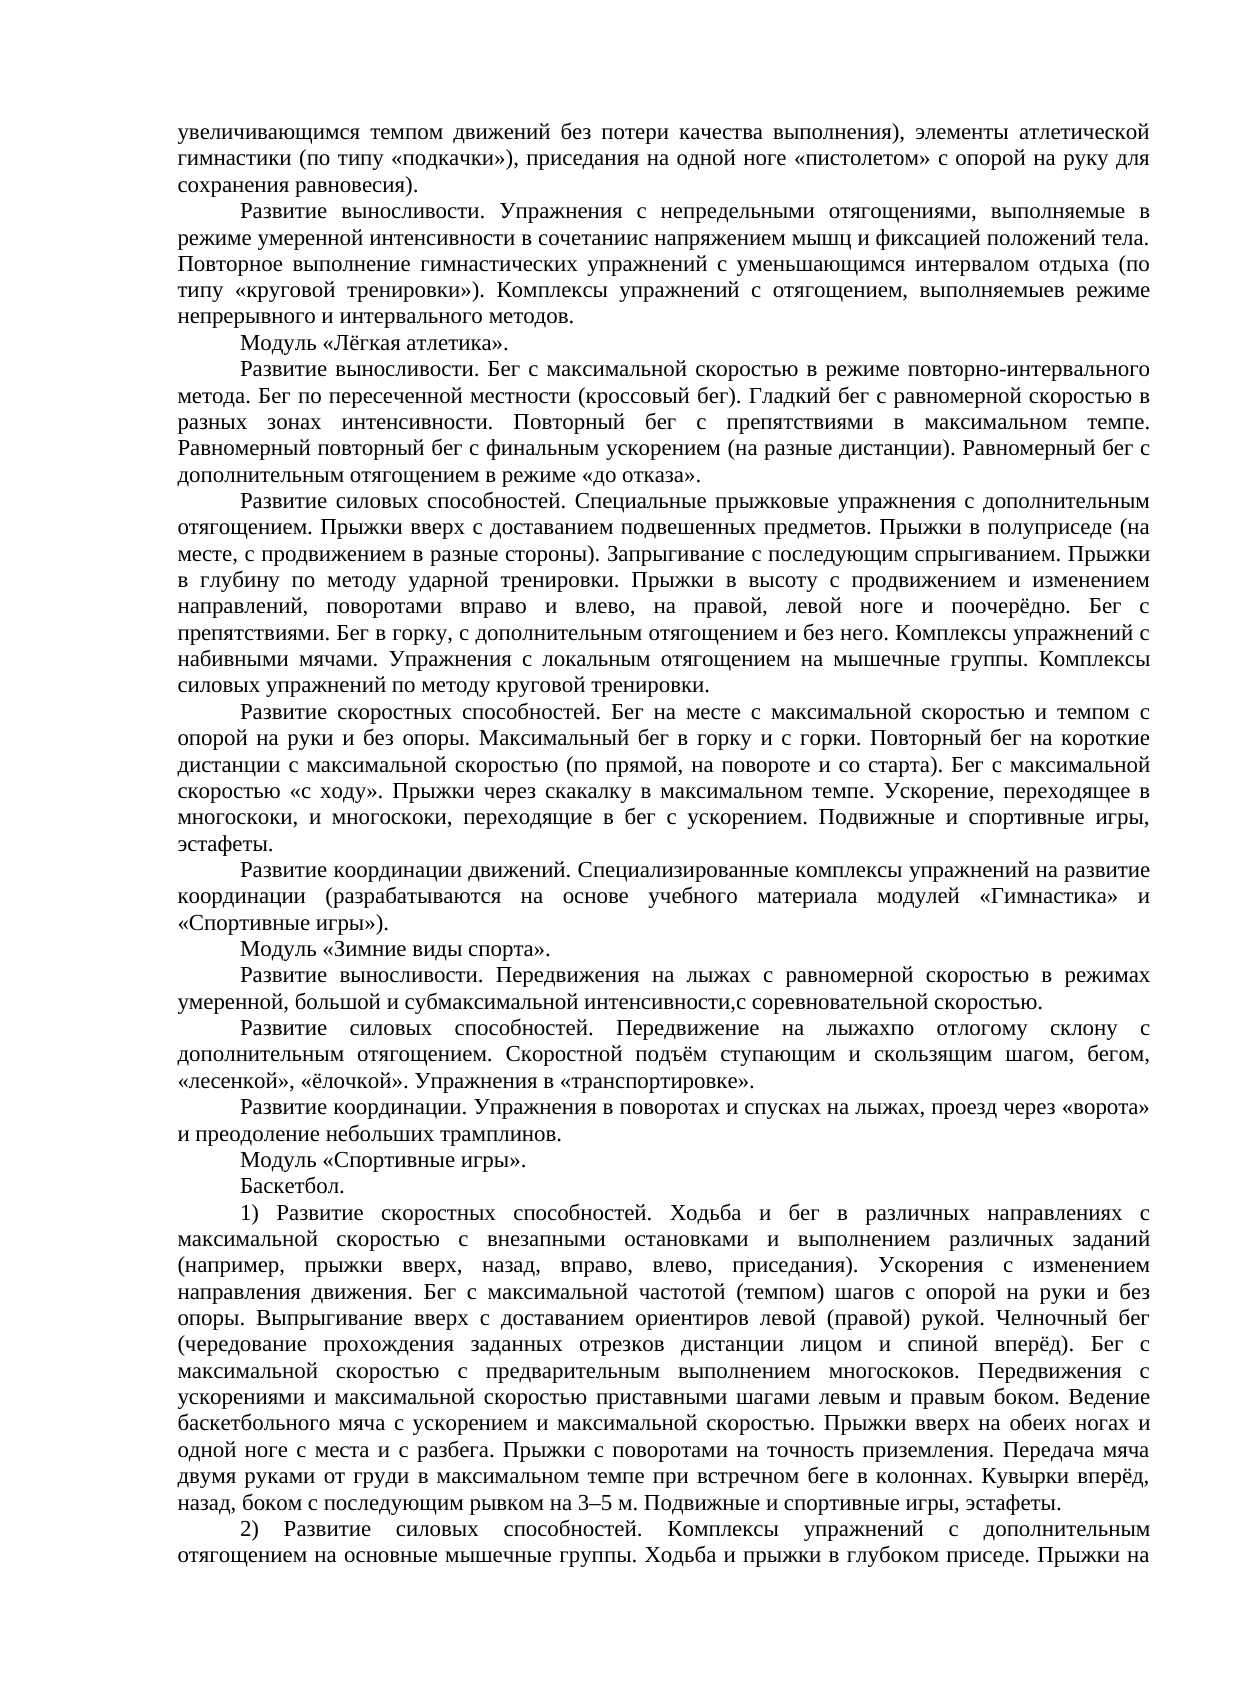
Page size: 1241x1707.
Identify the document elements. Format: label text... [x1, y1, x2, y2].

text Модуль «Лёгкая атлетика». [177, 329, 1152, 355]
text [177, 118, 1152, 197]
text Развитие скоростных способностей. Бег на месте с максимальной скоростью и темпом с опорой на руки и без опоры. Максимальный бег в горку и с горки. Повторный бег на короткие дистанции с максимальной скоростью (по прямой, на повороте и со старта). Бег с максимальной скоростью «с ходу». Прыжки через скакалку в максимальном темпе. Ускорение, переходящее в многоскоки, и многоскоки, переходящие в бег с ускорением. Подвижные и спортивные игры, эстафеты. [177, 698, 1152, 856]
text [177, 1515, 1152, 1568]
text Модуль «Спортивные игры». [177, 1146, 1152, 1172]
text Развитие выносливости. Упражнения с непредельными отягощениями, выполняемые в режиме умеренной интенсивности в сочетаниис напряжением мышц и фиксацией положений тела. Повторное выполнение гимнастических упражнений с уменьшающимся интервалом отдыха (по типу «круговой тренировки»). Комплексы упражнений с отягощением, выполняемыев режиме непрерывного и интервального методов. [177, 197, 1152, 329]
text Развитие силовых способностей. Передвижение на лыжахпо отлогому склону с дополнительным отягощением. Скоростной подъём ступающим и скользящим шагом, бегом, «лесенкой», «ёлочкой». Упражнения в «транспортировке». [177, 1014, 1152, 1093]
text 1) Развитие скоростных способностей. Ходьба и бег в различных направлениях с максимальной скоростью с внезапными остановками и выполнением различных заданий (например, прыжки вверх, назад, вправо, влево, приседания). Ускорения с изменением направления движения. Бег с максимальной частотой (темпом) шагов с опорой на руки и без опоры. Выпрыгивание вверх с доставанием ориентиров левой (правой) рукой. Челночный бег (чередование прохождения заданных отрезков дистанции лицом и спиной вперёд). Бег с максимальной скоростью с предварительным выполнением многоскоков. Передвижения с ускорениями и максимальной скоростью приставными шагами левым и правым боком. Ведение баскетбольного мяча с ускорением и максимальной скоростью. Прыжки вверх на обеих ногах и одной ноге с места и с разбега. Прыжки с поворотами на точность приземления. Передача мяча двумя руками от груди в максимальном темпе при встречном беге в колоннах. Кувырки вперёд, назад, боком с последующим рывком на 3–5 м. Подвижные и спортивные игры, эстафеты. [177, 1199, 1152, 1515]
text Развитие выносливости. Передвижения на лыжах с равномерной скоростью в режимах умеренной, большой и субмаксимальной интенсивности,с соревновательной скоростью. [177, 961, 1152, 1014]
text Развитие координации движений. Специализированные комплексы упражнений на развитие координации (разрабатываются на основе учебного материала модулей «Гимнастика» и «Спортивные игры»). [177, 856, 1152, 935]
text Модуль «Зимние виды спорта». [177, 935, 1152, 961]
text Баскетбол. [177, 1172, 1152, 1199]
text Развитие координации. Упражнения в поворотах и спусках на лыжах, проезд через «ворота» и преодоление небольших трамплинов. [177, 1093, 1152, 1146]
text Развитие выносливости. Бег с максимальной скоростью в режиме повторно-интервального метода. Бег по пересеченной местности (кроссовый бег). Гладкий бег с равномерной скоростью в разных зонах интенсивности. Повторный бег с препятствиями в максимальном темпе. Равномерный повторный бег с финальным ускорением (на разные дистанции). Равномерный бег с дополнительным отягощением в режиме «до отказа». [177, 355, 1152, 487]
text Развитие силовых способностей. Специальные прыжковые упражнения с дополнительным отягощением. Прыжки вверх с доставанием подвешенных предметов. Прыжки в полуприседе (на месте, с продвижением в разные стороны). Запрыгивание с последующим спрыгиванием. Прыжки в глубину по методу ударной тренировки. Прыжки в высоту с продвижением и изменением направлений, поворотами вправо и влево, на правой, левой ноге и поочерёдно. Бег с препятствиями. Бег в горку, с дополнительным отягощением и без него. Комплексы упражнений с набивными мячами. Упражнения с локальным отягощением на мышечные группы. Комплексы силовых упражнений по методу круговой тренировки. [177, 487, 1152, 698]
